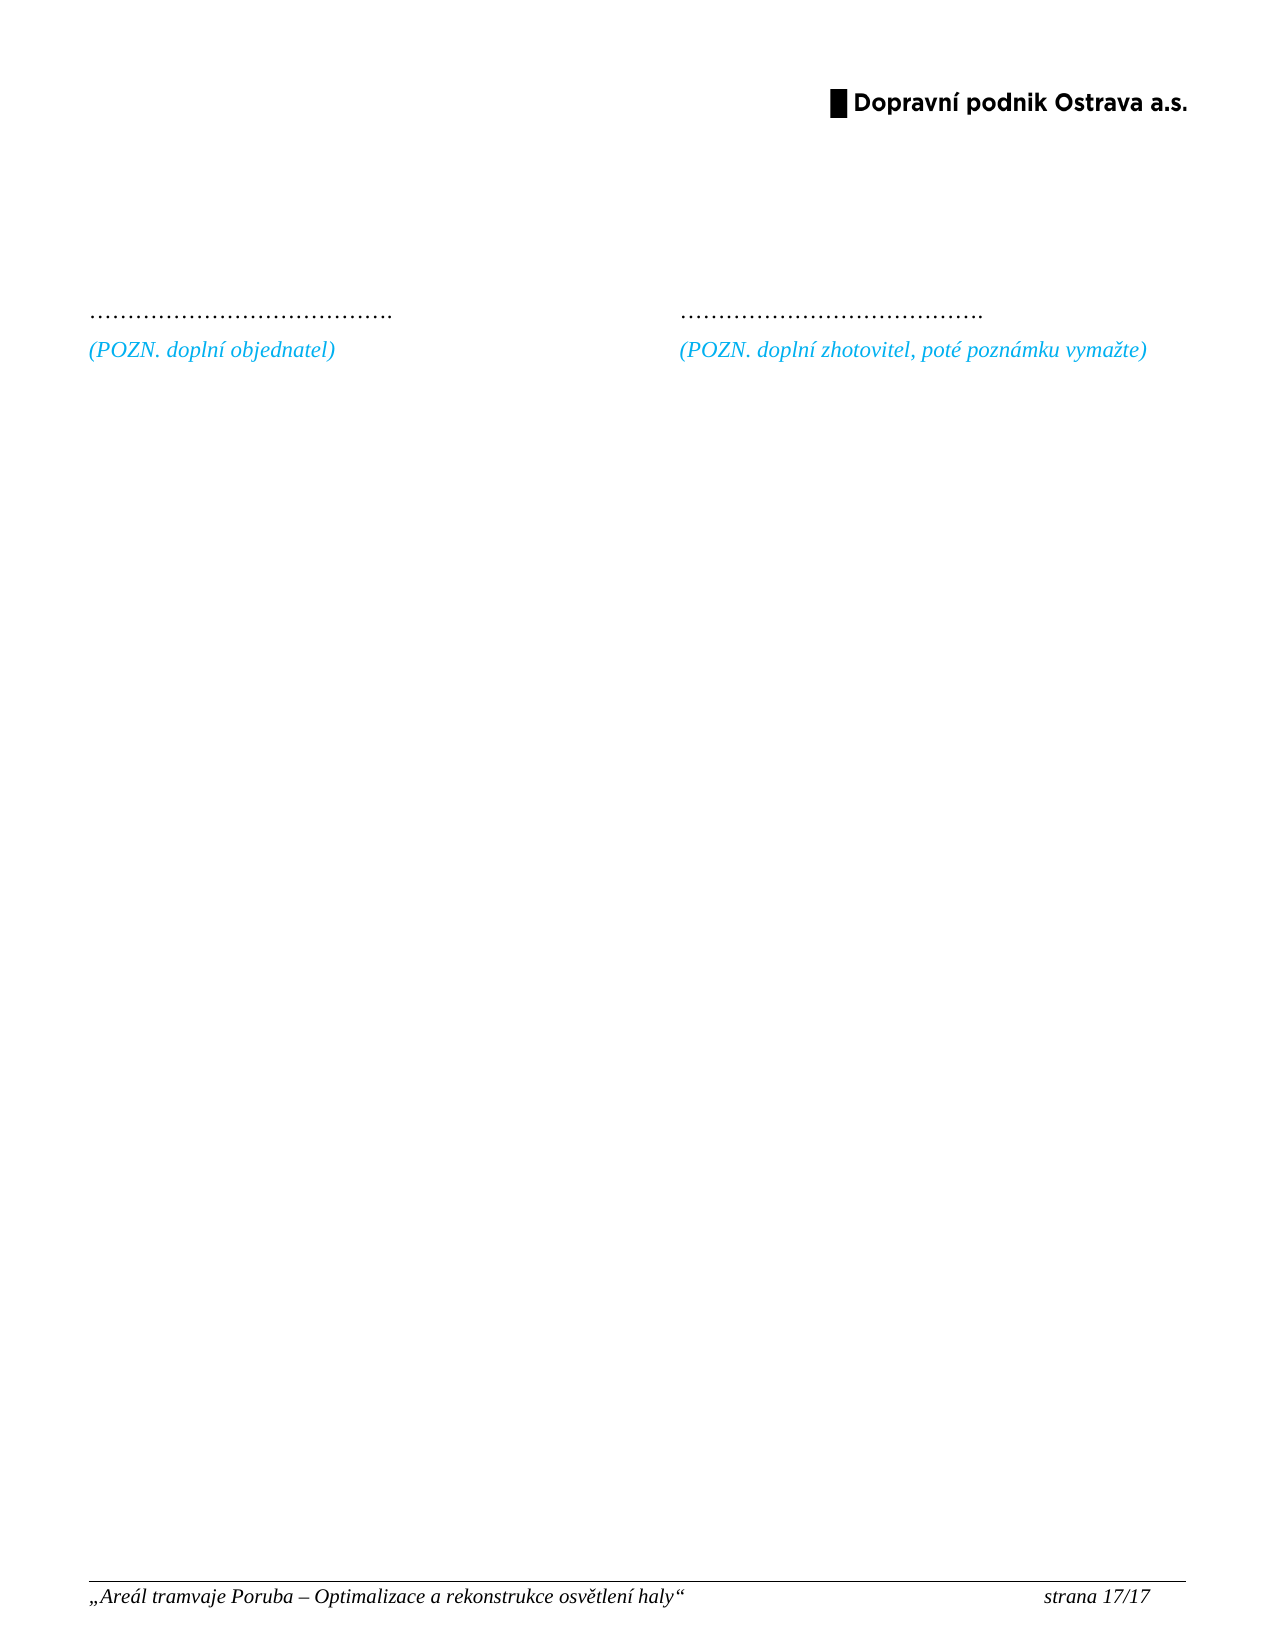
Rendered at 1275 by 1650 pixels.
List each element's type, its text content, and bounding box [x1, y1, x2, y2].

picture [830, 89, 1187, 118]
text …………………………………. …………………………………. [89, 298, 1186, 324]
text (POZN. doplní objednatel) (POZN. doplní zhotovitel, poté poznámku vymažte) [89, 336, 1186, 363]
